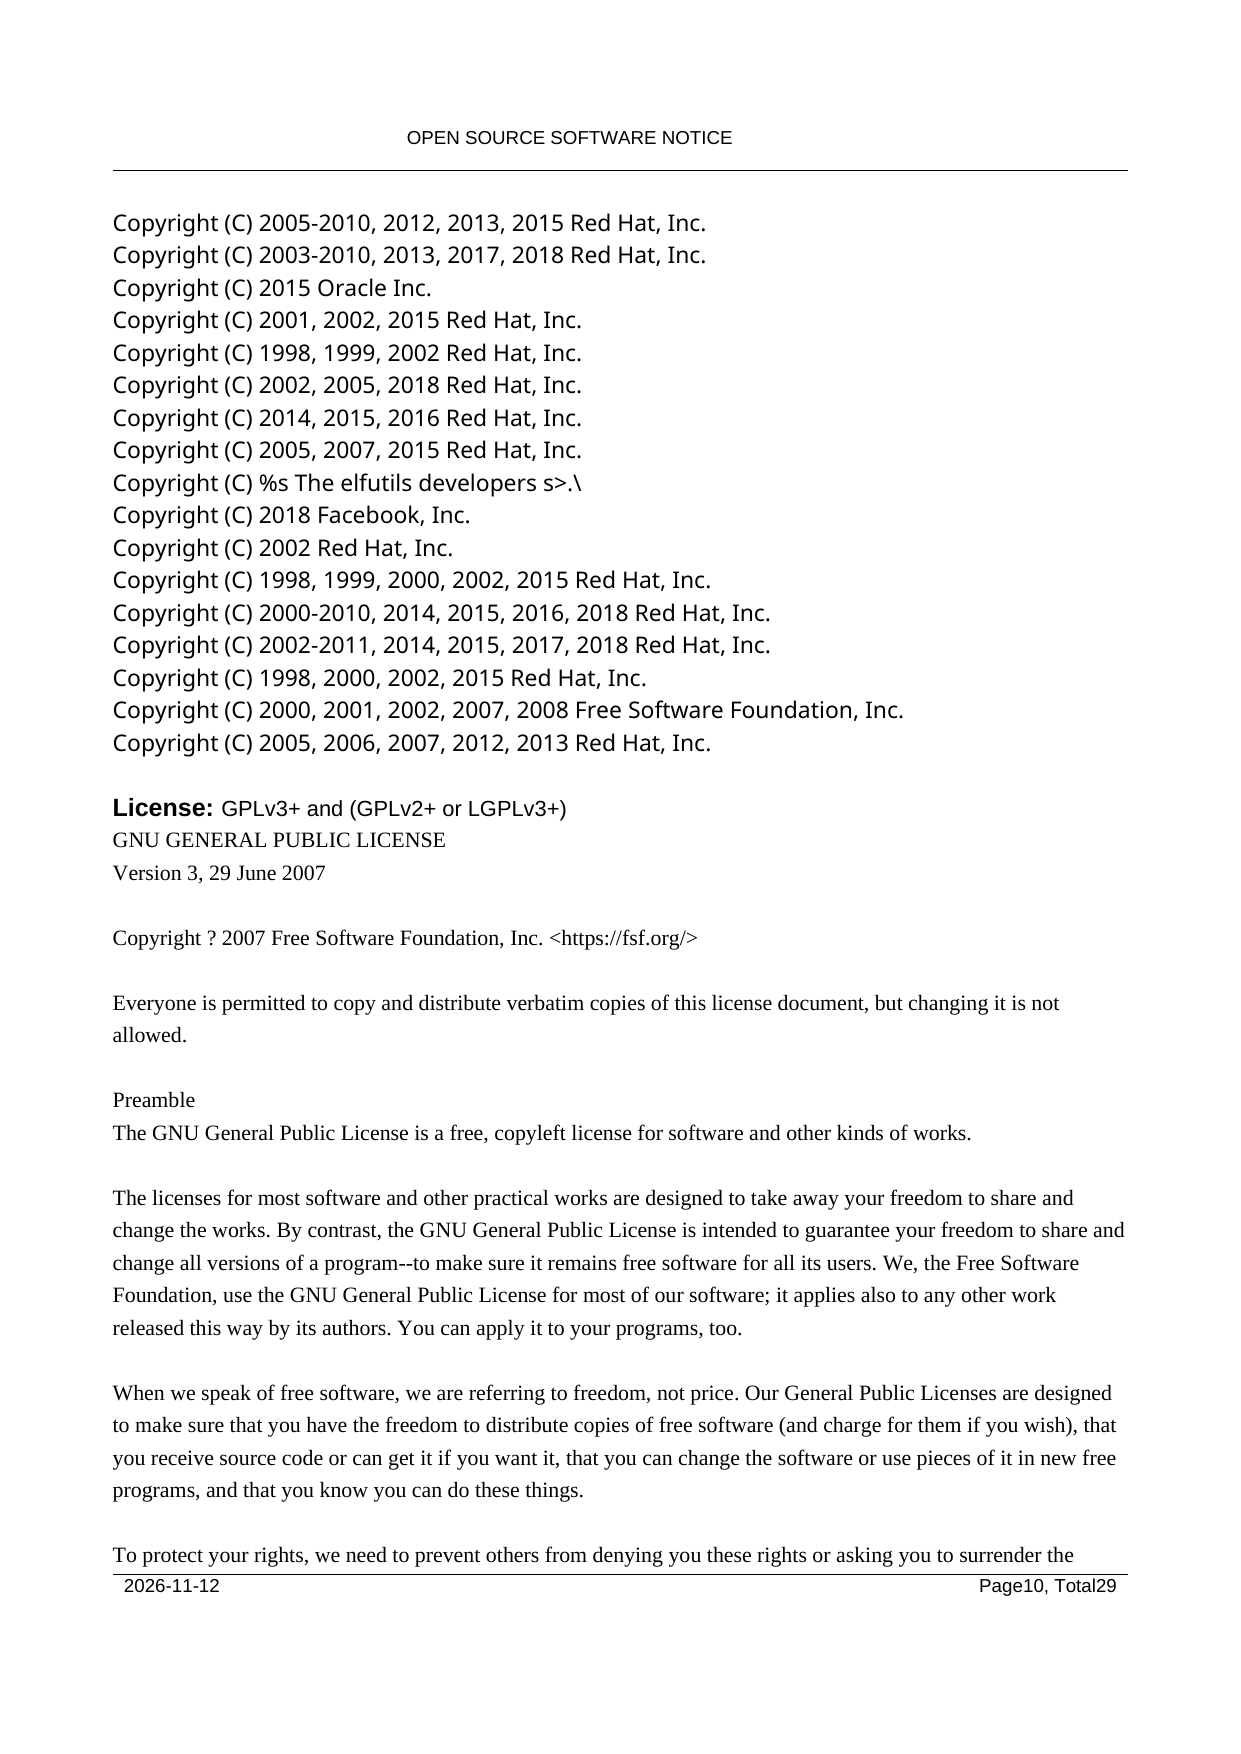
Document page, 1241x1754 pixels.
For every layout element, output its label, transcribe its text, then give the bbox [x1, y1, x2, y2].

text License: GPLv3+ and (GPLv2+ or LGPLv3+) [112, 791, 1128, 824]
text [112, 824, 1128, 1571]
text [112, 206, 1128, 791]
